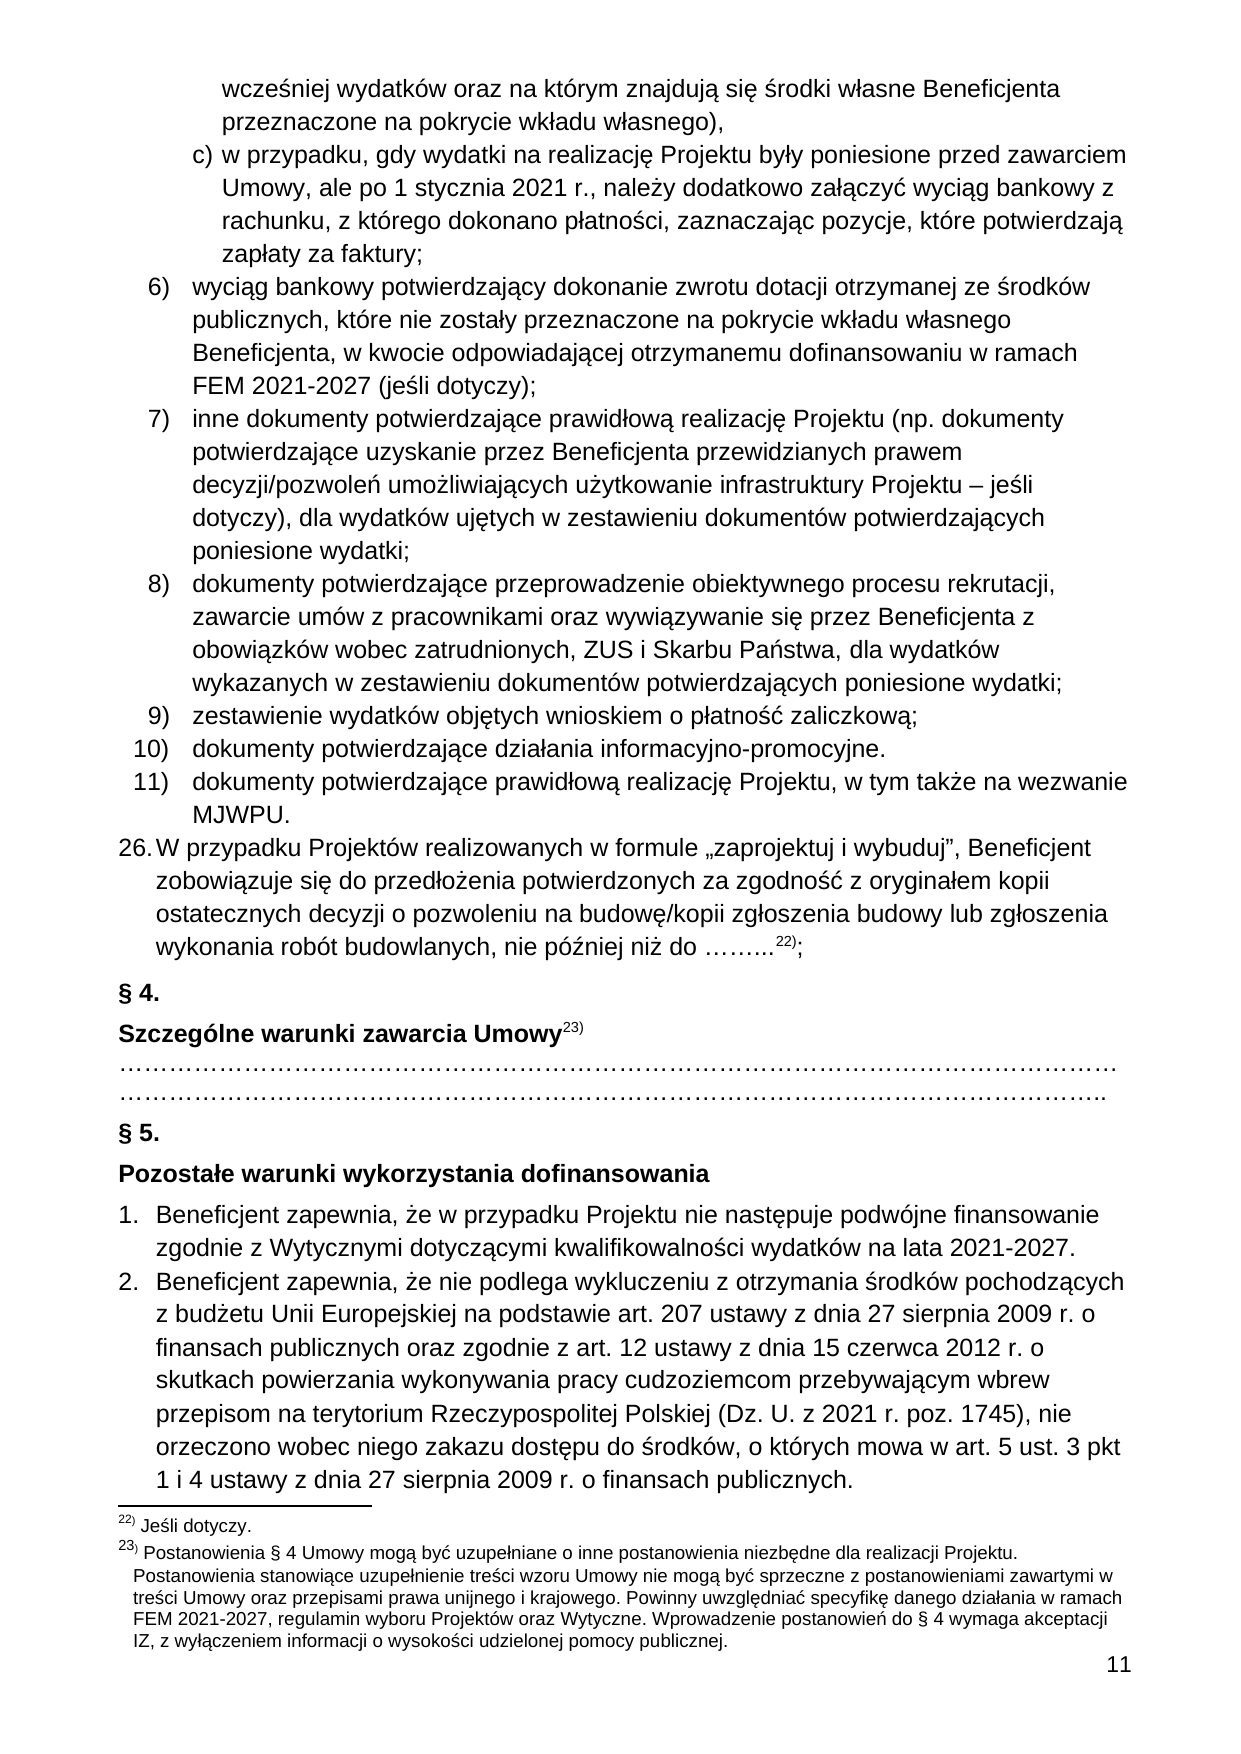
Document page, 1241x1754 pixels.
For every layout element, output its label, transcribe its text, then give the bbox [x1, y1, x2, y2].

list dokumenty potwierdzające prawidłową realizację Projektu, w tym także na wezwanie MJWPU. [133, 767, 1132, 829]
list dokumenty potwierdzające przeprowadzenie obiektywnego procesu rekrutacji, zawarcie umów z pracownikami oraz wywiązywanie się przez Beneficjenta z obowiązków wobec zatrudnionych, ZUS i Skarbu Państwa, dla wydatków wykazanych w zestawieniu dokumentów potwierdzających poniesione wydatki; [148, 569, 1132, 697]
list Beneficjent zapewnia, że w przypadku Projektu nie następuje podwójne finansowanie zgodnie z Wytycznymi dotyczącymi kwalifikowalności wydatków na lata 2021-2027. [118, 1200, 1132, 1262]
subtitle Szczególne warunki zawarcia Umowy) [118, 1019, 1132, 1048]
list zestawienie wydatków objętych wnioskiem o płatność zaliczkową; [148, 701, 1132, 730]
list wyciąg bankowy potwierdzający dokonanie zwrotu dotacji otrzymanej ze środków publicznych, które nie zostały przeznaczone na pokrycie wkładu własnego Beneficjenta, w kwocie odpowiadającej otrzymanemu dofinansowaniu w ramach FEM 2021-2027 (jeśli dotyczy); [148, 272, 1132, 400]
subtitle § 4. [118, 978, 1132, 1007]
list Beneficjent zapewnia, że nie podlega wykluczeniu z otrzymania środków pochodzących z budżetu Unii Europejskiej na podstawie art. 207 ustawy z dnia 27 sierpnia 2009 r. o finansach publicznych oraz zgodnie z art. 12 ustawy z dnia 15 czerwca 2012 r. o skutkach powierzania wykonywania pracy cudzoziemcom przebywającym wbrew przepisom na terytorium Rzeczypospolitej Polskiej (Dz. U. z 2021 r. poz. 1745), nie orzeczono wobec niego zakazu dostępu do środków, o których mowa w art. 5 ust. 3 pkt 1 i 4 ustawy z dnia 27 sierpnia 2009 r. o finansach publicznych. [118, 1266, 1132, 1493]
subtitle § 5. [118, 1118, 1132, 1147]
list w przypadku, gdy wydatki na realizację Projektu były poniesione przed zawarciem Umowy, ale po 1 stycznia 2021 r., należy dodatkowo załączyć wyciąg bankowy z rachunku, z którego dokonano płatności, zaznaczając pozycje, które potwierdzają zapłaty za faktury; [192, 140, 1132, 268]
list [192, 74, 1132, 136]
list W przypadku Projektów realizowanych w formule „zaprojektuj i wybuduj”, Beneficjent zobowiązuje się do przedłożenia potwierdzonych za zgodność z oryginałem kopii ostatecznych decyzji o pozwoleniu na budowę/kopii zgłoszenia budowy lub zgłoszenia wykonania robót budowlanych, nie później niż do ……...); [118, 833, 1132, 961]
list dokumenty potwierdzające działania informacyjno-promocyjne. [133, 734, 1132, 763]
list inne dokumenty potwierdzające prawidłową realizację Projektu (np. dokumenty potwierdzające uzyskanie przez Beneficjenta przewidzianych prawem decyzji/pozwoleń umożliwiających użytkowanie infrastruktury Projektu – jeśli dotyczy), dla wydatków ujętych w zestawieniu dokumentów potwierdzających poniesione wydatki; [148, 404, 1132, 565]
subtitle Pozostałe warunki wykorzystania dofinansowania [118, 1159, 1132, 1188]
text ………………………………………………………………………………………………………………………………………………………………………………………………………………….. [118, 1048, 1132, 1105]
